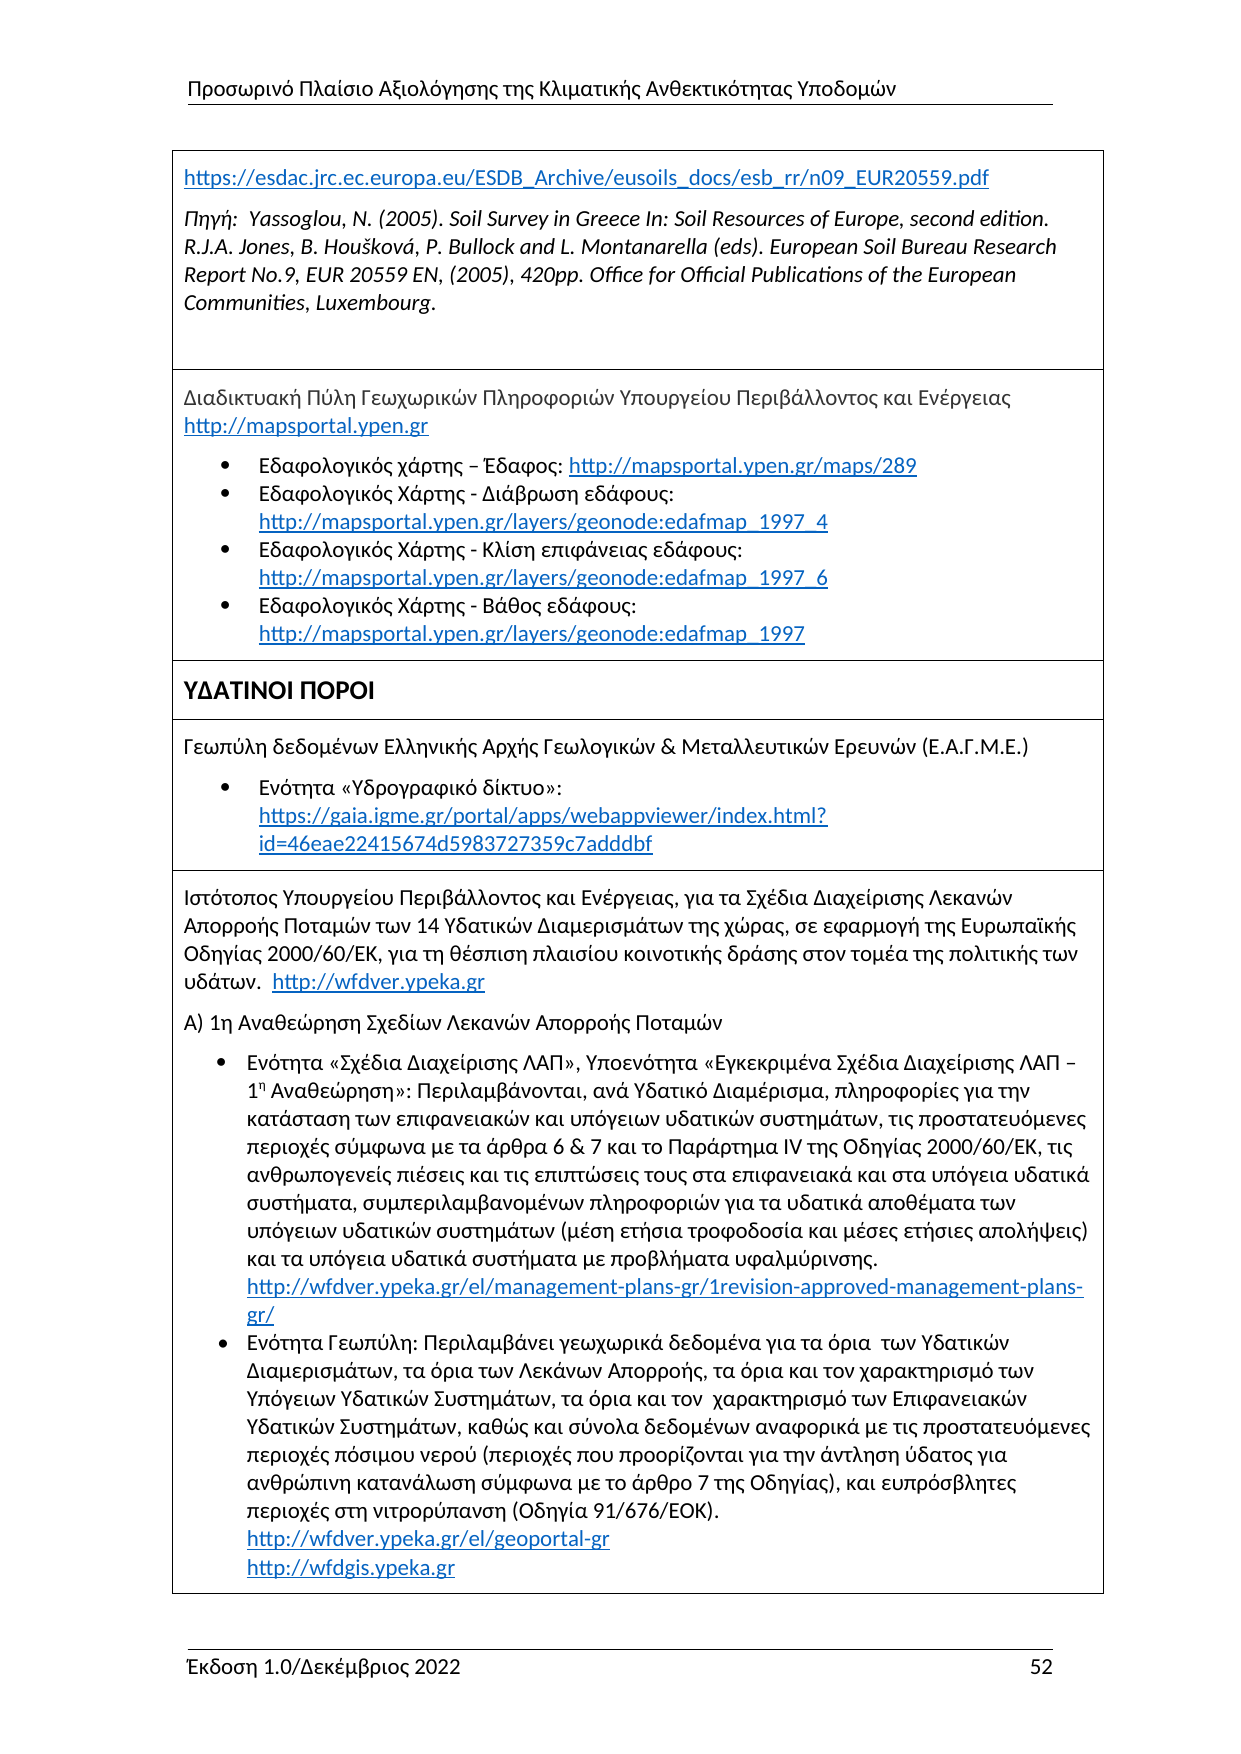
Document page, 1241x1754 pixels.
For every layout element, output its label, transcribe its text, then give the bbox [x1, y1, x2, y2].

table_cell Ιστότοπος Υπουργείου Περιβάλλοντος και Ενέργειας, για τα Σχέδια Διαχείρισης Λεκανών Απορροής Ποταμών των 14 Υδατικών Διαμερισμάτων της χώρας, σε εφαρμογή της Ευρωπαϊκής Οδηγίας 2000/60/ΕΚ, για τη θέσπιση πλαισίου κοινοτικής δράσης στον τομέα της πολιτικής των υδάτων. http://wfdver.ypeka.gr Α) 1η Αναθεώρηση Σχεδίων Λεκανών Απορροής Ποταμών Ενότητα «Σχέδια Διαχείρισης ΛΑΠ», Υποενότητα «Εγκεκριμένα Σχέδια Διαχείρισης ΛΑΠ – 1η Αναθεώρηση»: Περιλαμβάνονται, ανά Υδατικό Διαμέρισμα, πληροφορίες για την κατάσταση των επιφανειακών και υπόγειων υδατικών συστημάτων, τις προστατευόμενες περιοχές σύμφωνα με τα άρθρα 6 & 7 και το Παράρτημα IV της Οδηγίας 2000/60/ΕΚ, τις ανθρωπογενείς πιέσεις και τις επιπτώσεις τους στα επιφανειακά και στα υπόγεια υδατικά συστήματα, συμπεριλαμβανομένων πληροφοριών για τα υδατικά αποθέματα των υπόγειων υδατικών συστημάτων (μέση ετήσια τροφοδοσία και μέσες ετήσιες απολήψεις) και τα υπόγεια υδατικά συστήματα με προβλήματα υφαλμύρινσης. http://wfdver.ypeka.gr/el/management-plans-gr/1revision-approved-management-plans-gr/ Ενότητα Γεωπύλη: Περιλαμβάνει γεωχωρικά δεδομένα για τα όρια των Υδατικών Διαμερισμάτων, τα όρια των Λεκάνων Απορροής, τα όρια και τον χαρακτηρισμό των Υπόγειων Υδατικών Συστημάτων, τα όρια και τον χαρακτηρισμό των Επιφανειακών Υδατικών Συστημάτων, καθώς και σύνολα δεδομένων αναφορικά με τις προστατευόμενες περιοχές πόσιμου νερού (περιοχές που προορίζονται για την άντληση ύδατος για ανθρώπινη κατανάλωση σύμφωνα με το άρθρο 7 της Οδηγίας), και ευπρόσβλητες περιοχές στη νιτρορύπανση (Οδηγία 91/676/ΕΟΚ). http://wfdver.ypeka.gr/el/geoportal-gr http://wfdgis.ypeka.gr [173, 871, 1103, 1593]
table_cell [173, 151, 1103, 369]
table_cell Διαδικτυακή Πύλη Γεωχωρικών Πληροφοριών Υπουργείου Περιβάλλοντος και Ενέργειας http://mapsportal.ypen.gr Εδαφολογικός χάρτης – Έδαφος: http://mapsportal.ypen.gr/maps/289 Εδαφολογικός Χάρτης - Διάβρωση εδάφους: http://mapsportal.ypen.gr/layers/geonode:edafmap_1997_4 Εδαφολογικός Χάρτης - Κλίση επιφάνειας εδάφους: http://mapsportal.ypen.gr/layers/geonode:edafmap_1997_6 Εδαφολογικός Χάρτης - Βάθος εδάφους: http://mapsportal.ypen.gr/layers/geonode:edafmap_1997 [173, 370, 1103, 660]
table_cell Γεωπύλη δεδομένων Ελληνικής Αρχής Γεωλογικών & Μεταλλευτικών Ερευνών (Ε.Α.Γ.Μ.Ε.) Ενότητα «Υδρογραφικό δίκτυο»: https://gaia.igme.gr/portal/apps/webappviewer/index.html?id=46eae22415674d5983727359c7adddbf [173, 720, 1103, 869]
table_cell υδατινοι ποροι [173, 661, 1103, 719]
